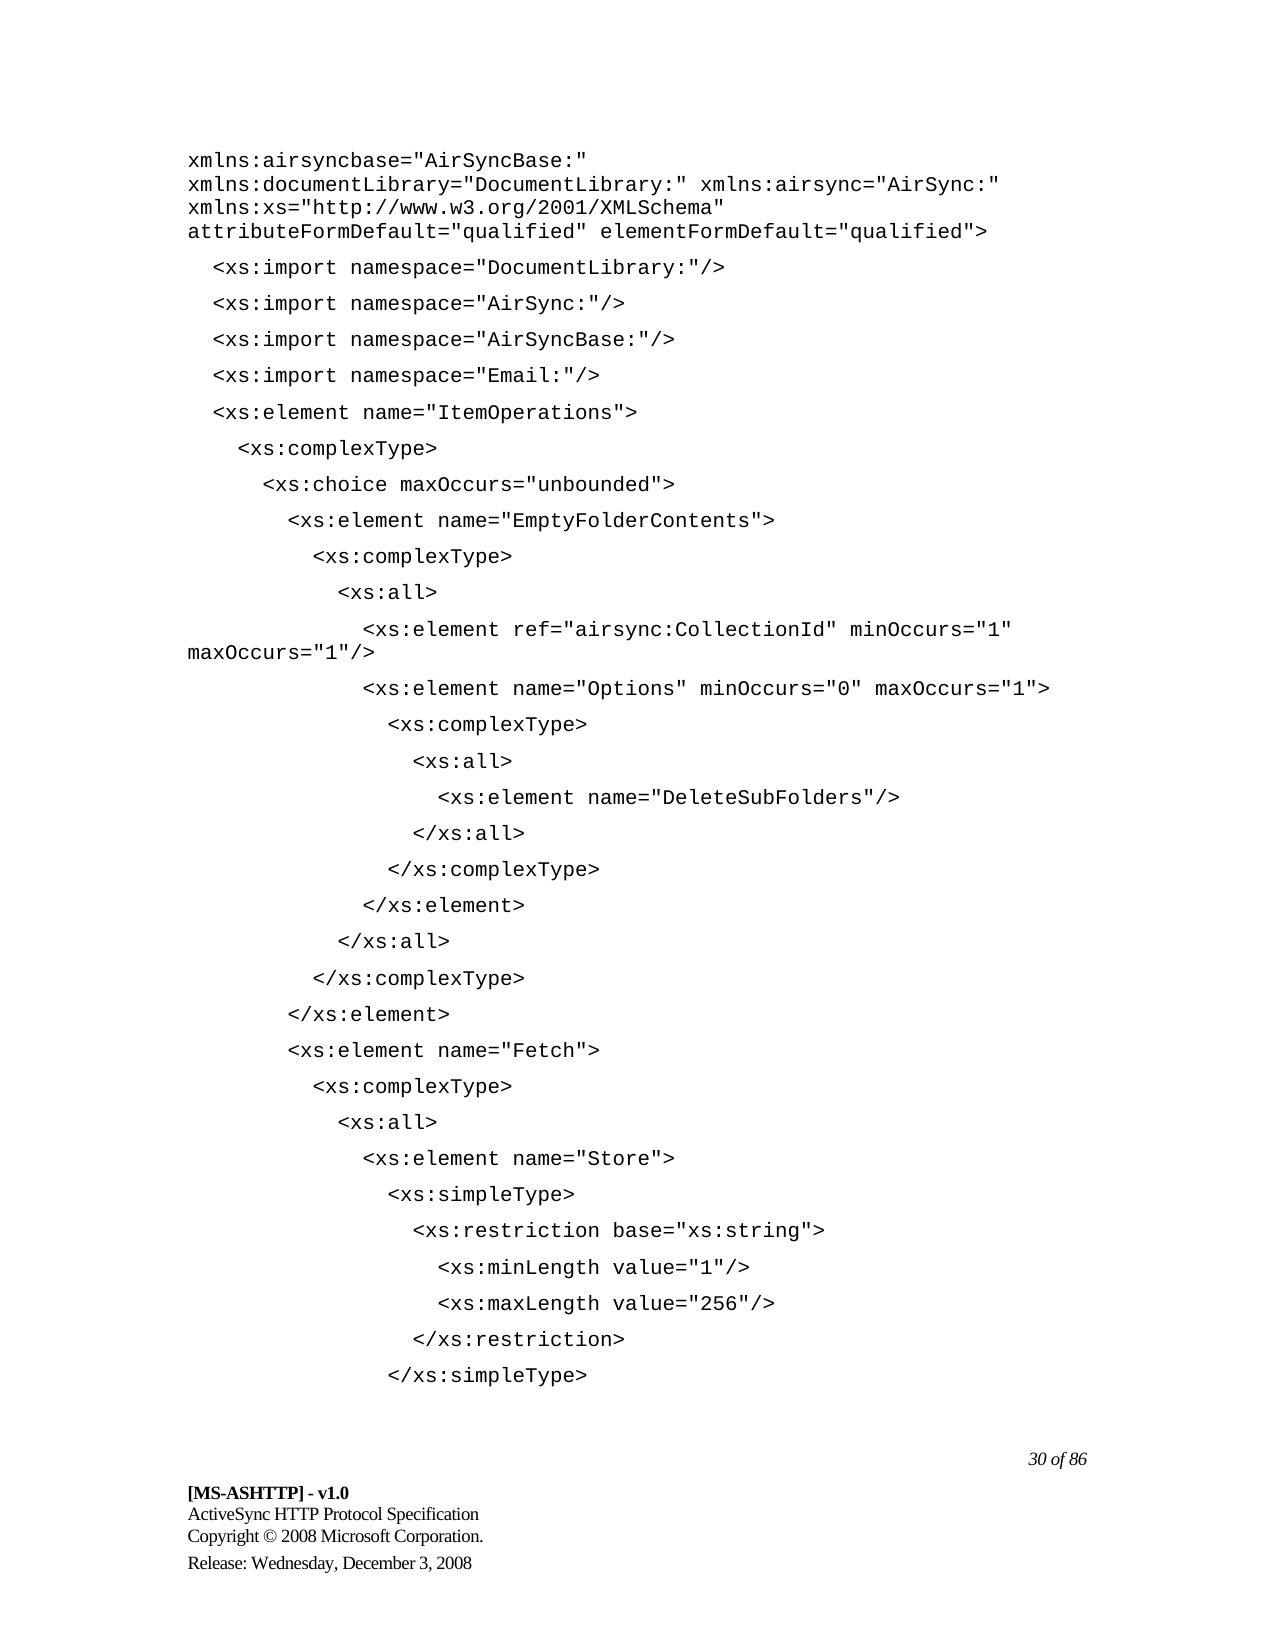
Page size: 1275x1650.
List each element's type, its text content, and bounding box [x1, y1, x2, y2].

text <xs:element ref="airsync:CollectionId" minOccurs="1" maxOccurs="1"/> [187, 618, 1087, 666]
text <xs:simpleType> [187, 1184, 1087, 1208]
text <xs:element name="Fetch"> [187, 1040, 1087, 1063]
text <xs:element name="EmptyFolderContents"> [187, 510, 1087, 534]
text <xs:all> [187, 1112, 1087, 1136]
text </xs:all> [187, 823, 1087, 847]
text </xs:element> [187, 895, 1087, 919]
text <xs:element name="Store"> [187, 1148, 1087, 1172]
text <xs:choice maxOccurs="unbounded"> [187, 474, 1087, 498]
text </xs:simpleType> [187, 1365, 1087, 1389]
text </xs:element> [187, 1004, 1087, 1027]
text <xs:element name="ItemOperations"> [187, 402, 1087, 425]
text <xs:all> [187, 582, 1087, 606]
text <xs:import namespace="AirSyncBase:"/> [187, 329, 1087, 353]
text <xs:minLength value="1"/> [187, 1257, 1087, 1280]
text <xs:import namespace="Email:"/> [187, 366, 1087, 389]
text </xs:complexType> [187, 967, 1087, 991]
text <xs:element name="DeleteSubFolders"/> [187, 787, 1087, 810]
text <xs:maxLength value="256"/> [187, 1293, 1087, 1316]
text <xs:restriction base="xs:string"> [187, 1221, 1087, 1244]
text </xs:all> [187, 931, 1087, 955]
text </xs:complexType> [187, 859, 1087, 883]
text <xs:complexType> [187, 546, 1087, 570]
text <xs:element name="Options" minOccurs="0" maxOccurs="1"> [187, 678, 1087, 702]
text <xs:complexType> [187, 438, 1087, 461]
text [187, 150, 1087, 244]
text <xs:all> [187, 751, 1087, 774]
text <xs:import namespace="AirSync:"/> [187, 293, 1087, 317]
text <xs:complexType> [187, 1076, 1087, 1099]
text <xs:import namespace="DocumentLibrary:"/> [187, 257, 1087, 281]
text </xs:restriction> [187, 1329, 1087, 1353]
text <xs:complexType> [187, 714, 1087, 738]
